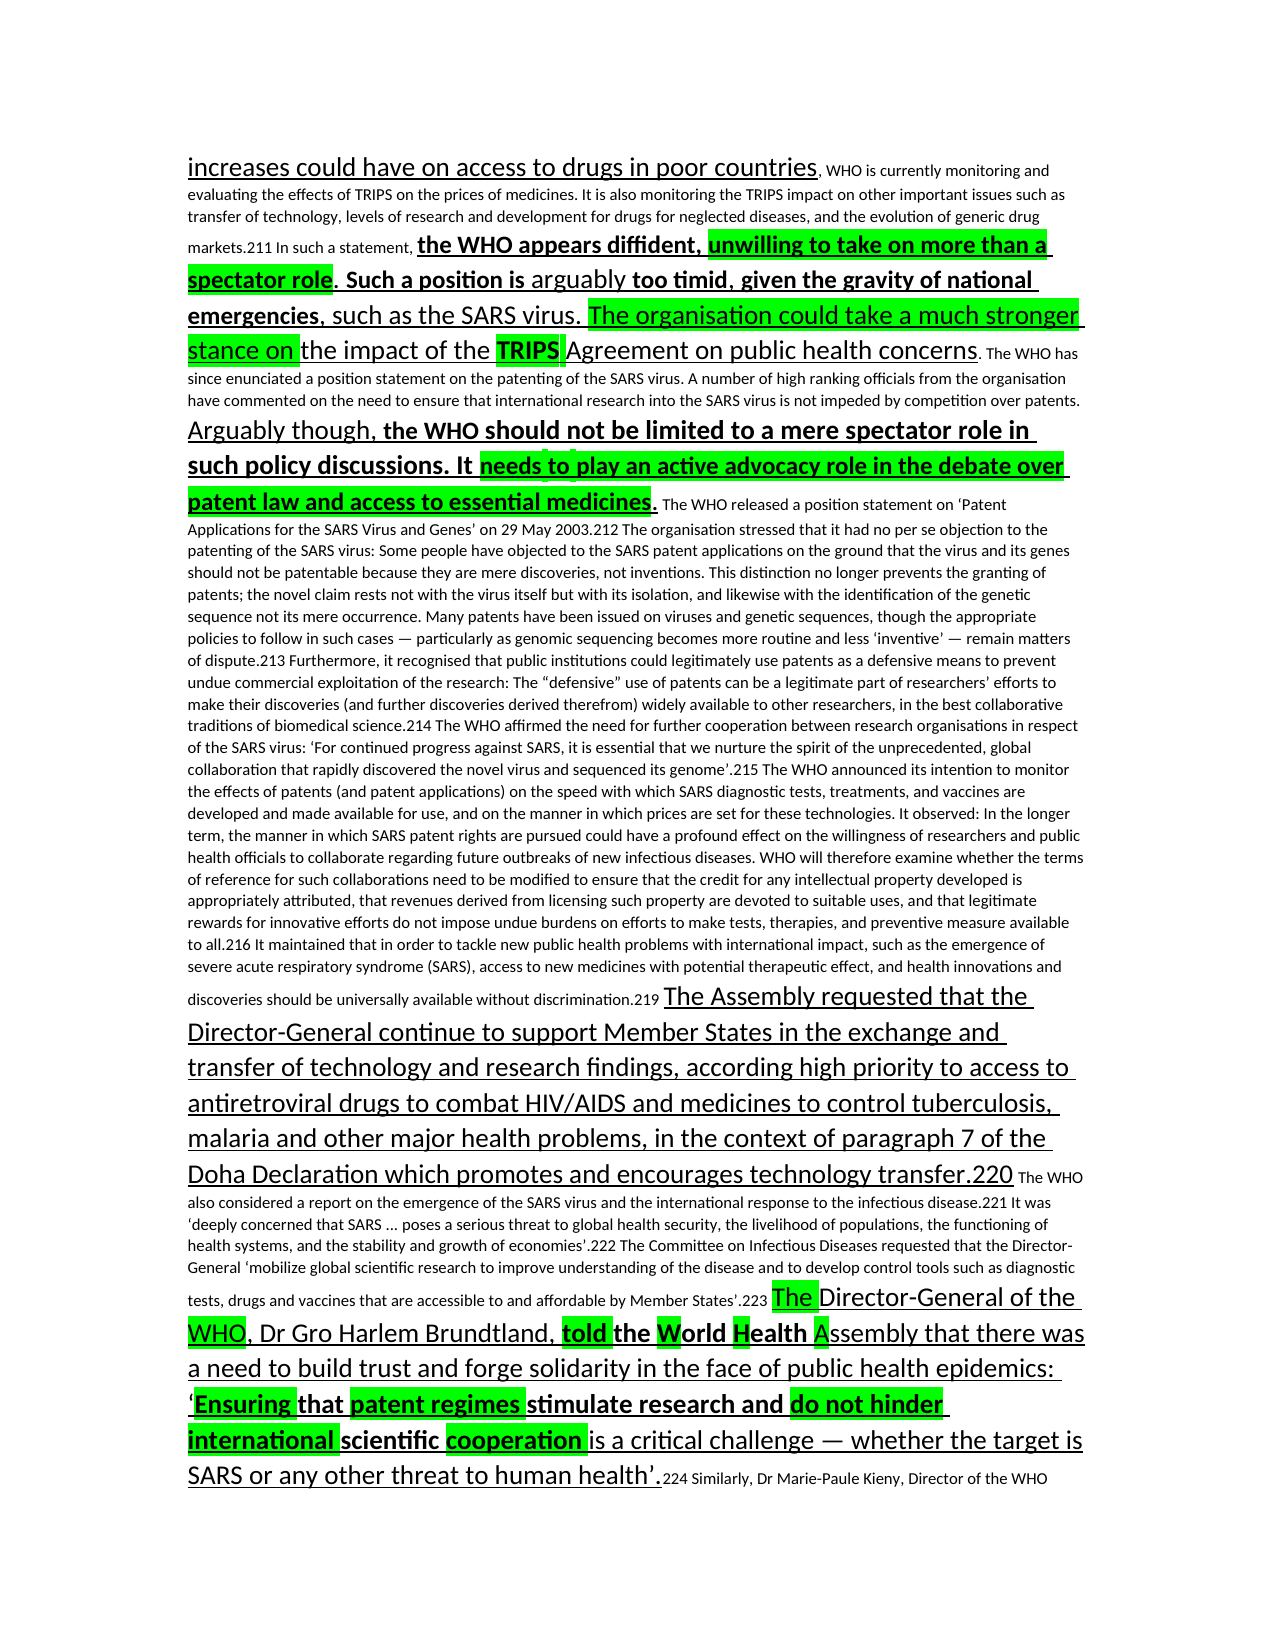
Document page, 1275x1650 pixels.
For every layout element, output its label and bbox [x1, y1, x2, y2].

text [187, 150, 1087, 1492]
